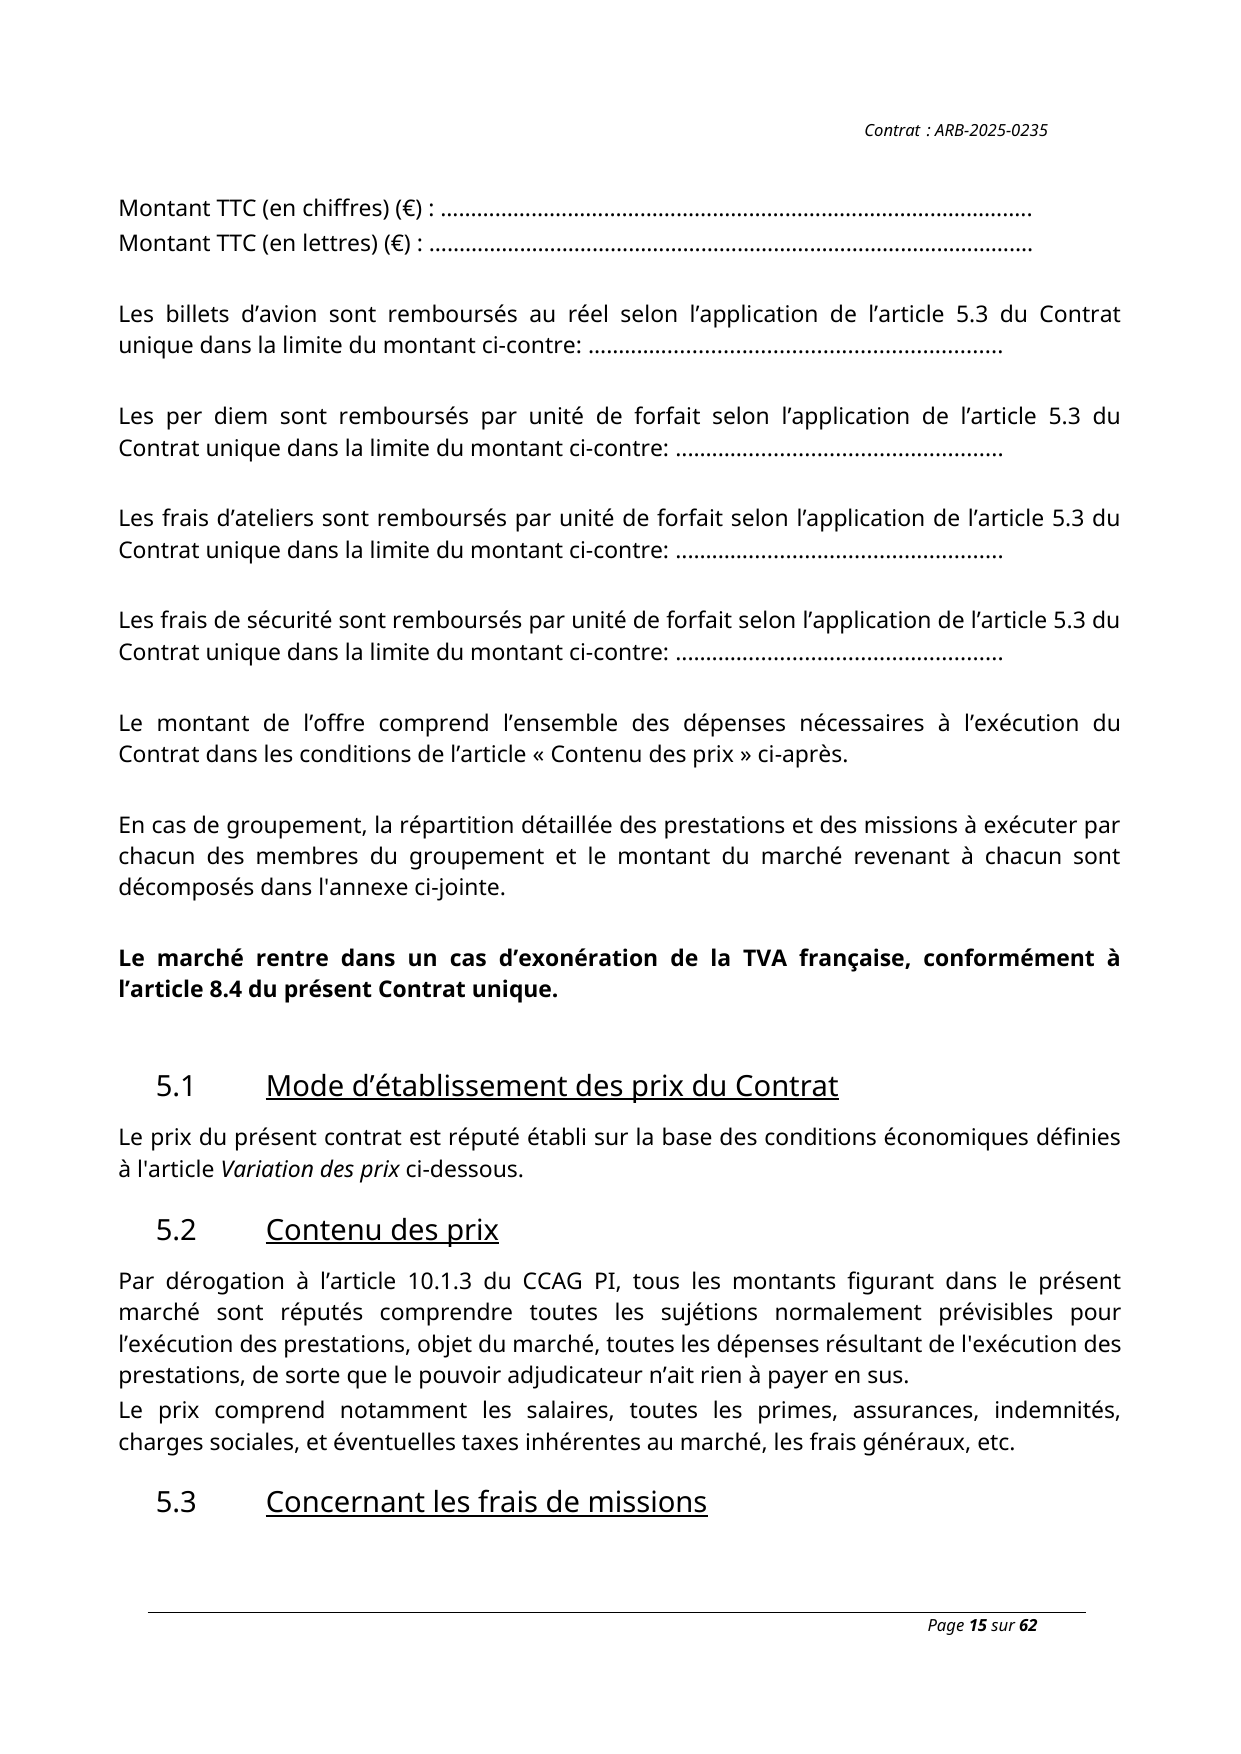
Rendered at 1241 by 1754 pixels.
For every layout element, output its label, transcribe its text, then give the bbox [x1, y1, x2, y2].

text En cas de groupement, la répartition détaillée des prestations et des missions à exécuter par chacun des membres du groupement et le montant du marché revenant à chacun sont décomposés dans l'annexe ci-jointe. [118, 809, 1122, 902]
text Le prix comprend notamment les salaires, toutes les primes, assurances, indemnités, charges sociales, et éventuelles taxes inhérentes au marché, les frais généraux, etc. [118, 1394, 1122, 1457]
text Le marché rentre dans un cas d’exonération de la TVA française, conformément à l’article 8.4 du présent Contrat unique. [118, 942, 1122, 1004]
text Les billets d’avion sont remboursés au réel selon l’application de l’article 5.3 du Contrat unique dans la limite du montant ci-contre: [118, 298, 1122, 361]
text Montant TTC (en lettres) (€) : ………………………………………………………………………………………. [118, 227, 1122, 259]
text Montant TTC (en chiffres) (€) : …………………………………………………………………………………….. [118, 192, 1122, 223]
text Les per diem sont remboursés par unité de forfait selon l’application de l’article 5.3 du Contrat unique dans la limite du montant ci-contre: [118, 400, 1122, 463]
text Contenu des prix [156, 1209, 1122, 1248]
text Par dérogation à l’article 10.1.3 du CCAG PI, tous les montants figurant dans le présent marché sont réputés comprendre toutes les sujétions normalement prévisibles pour l’exécution des prestations, objet du marché, toutes les dépenses résultant de l'exécution des prestations, de sorte que le pouvoir adjudicateur n’ait rien à payer en sus. [118, 1265, 1122, 1390]
text Les frais de sécurité sont remboursés par unité de forfait selon l’application de l’article 5.3 du Contrat unique dans la limite du montant ci-contre: [118, 604, 1122, 667]
text Les frais d’ateliers sont remboursés par unité de forfait selon l’application de l’article 5.3 du Contrat unique dans la limite du montant ci-contre: [118, 502, 1122, 565]
text Le montant de l’offre comprend l’ensemble des dépenses nécessaires à l’exécution du Contrat dans les conditions de l’article « Contenu des prix » ci-après. [118, 707, 1122, 769]
text Mode d’établissement des prix du Contrat [156, 1065, 1122, 1104]
text Le prix du présent contrat est réputé établi sur la base des conditions économiques définies à l'article Variation des prix ci-dessous. [118, 1121, 1122, 1184]
text Concernant les frais de missions [156, 1482, 1122, 1521]
